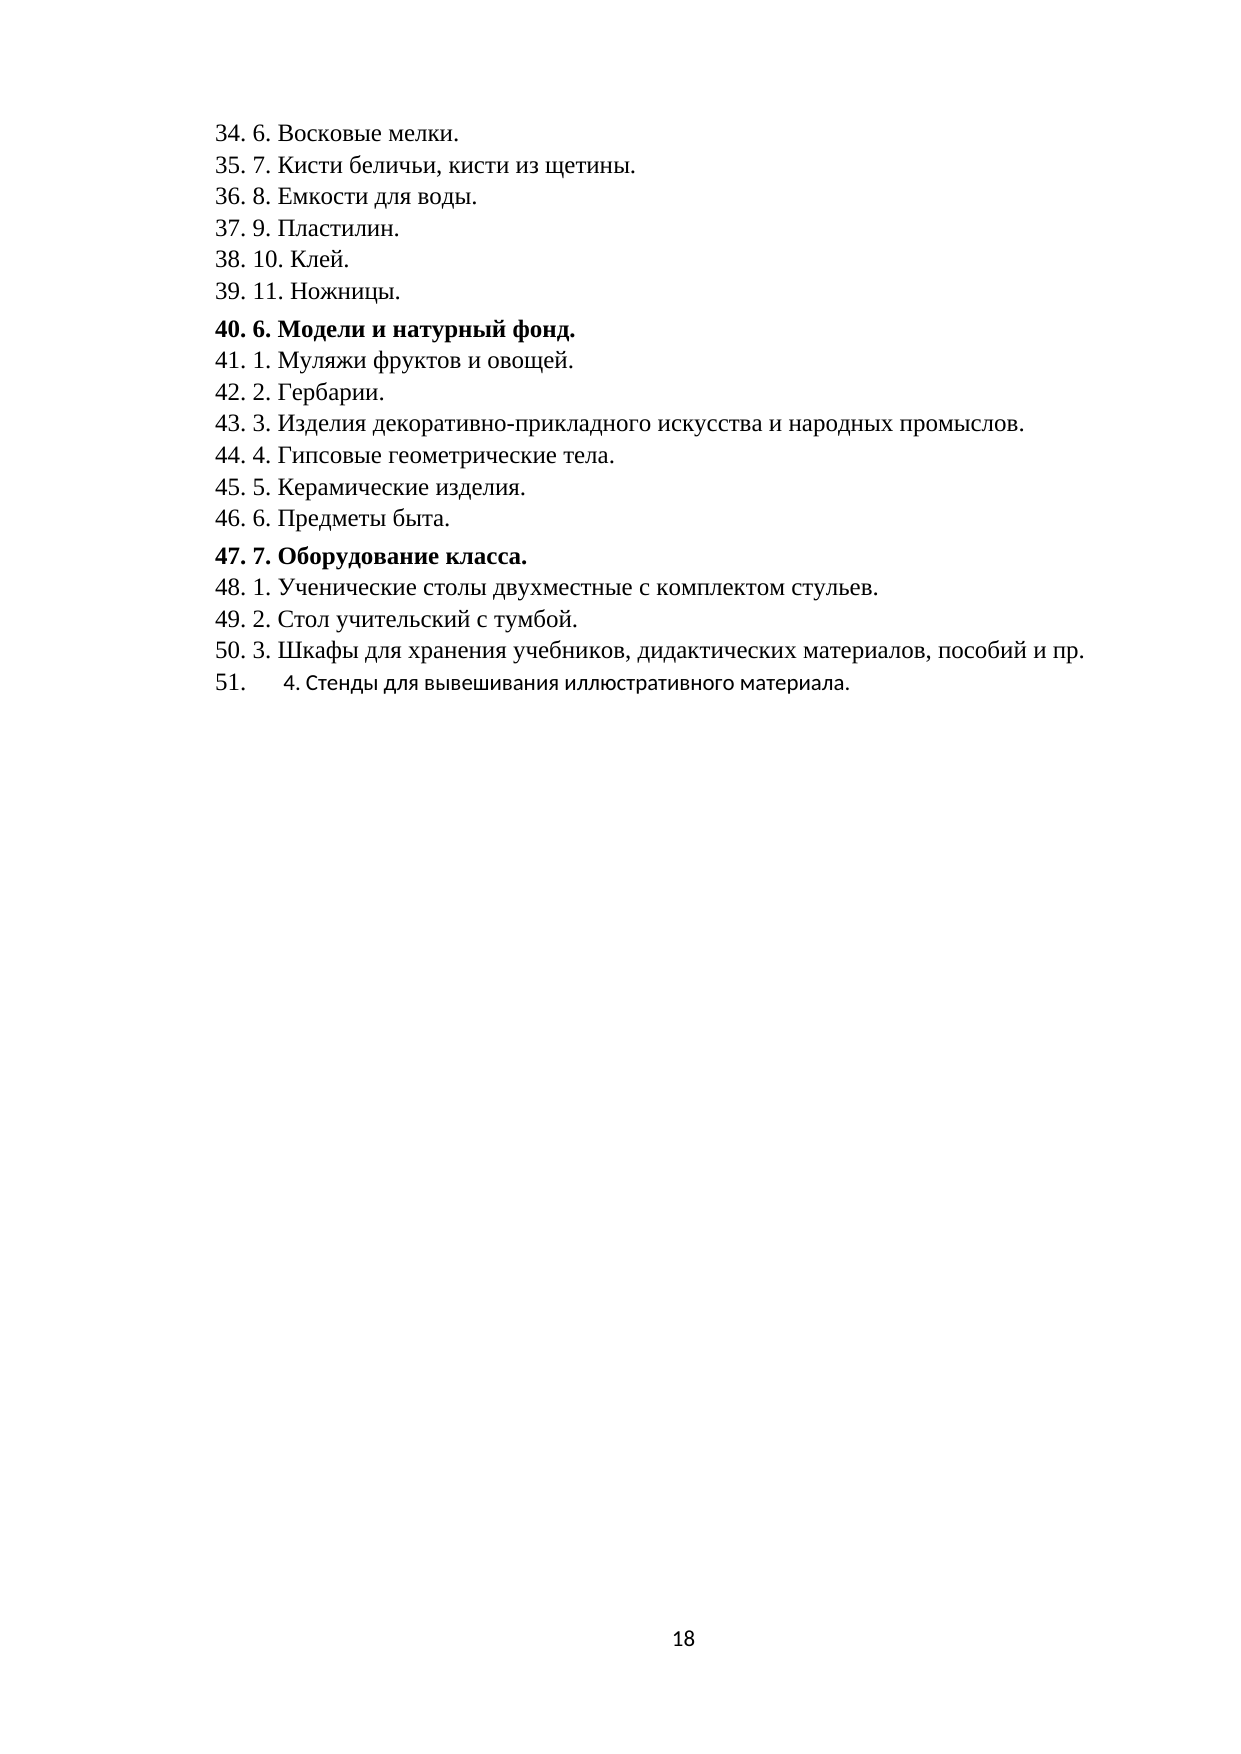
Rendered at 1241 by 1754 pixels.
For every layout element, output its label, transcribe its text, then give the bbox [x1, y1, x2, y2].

list 6. Восковые мелки. [215, 118, 1152, 147]
list 3. Изделия декоративно-прикладного искусства и народных промыслов. [215, 408, 1152, 437]
list 4. Гипсовые геометрические тела. [215, 440, 1152, 469]
list 1. Муляжи фруктов и овощей. [215, 345, 1152, 374]
list 2. Гербарии. [215, 377, 1152, 406]
list 2. Стол учительский с тумбой. [215, 604, 1152, 633]
list 6. Модели и натурный фонд. [215, 314, 1152, 342]
list 5. Керамические изделия. [215, 472, 1152, 500]
list 11. Ножницы. [215, 276, 1152, 305]
list 6. Предметы быта. [215, 503, 1152, 532]
list 4. Стенды для вывешивания иллюстративного материала. [215, 667, 1152, 696]
list 3. Шкафы для хранения учебников, дидактических материалов, пособий и пр. [215, 636, 1152, 664]
list 7. Оборудование класса. [215, 541, 1152, 570]
list 9. Пластилин. [215, 213, 1152, 242]
list 7. Кисти беличьи, кисти из щетины. [215, 150, 1152, 178]
list 10. Клей. [215, 244, 1152, 273]
list 8. Емкости для воды. [215, 181, 1152, 210]
list 1. Ученические столы двухместные с комплектом стульев. [215, 572, 1152, 601]
